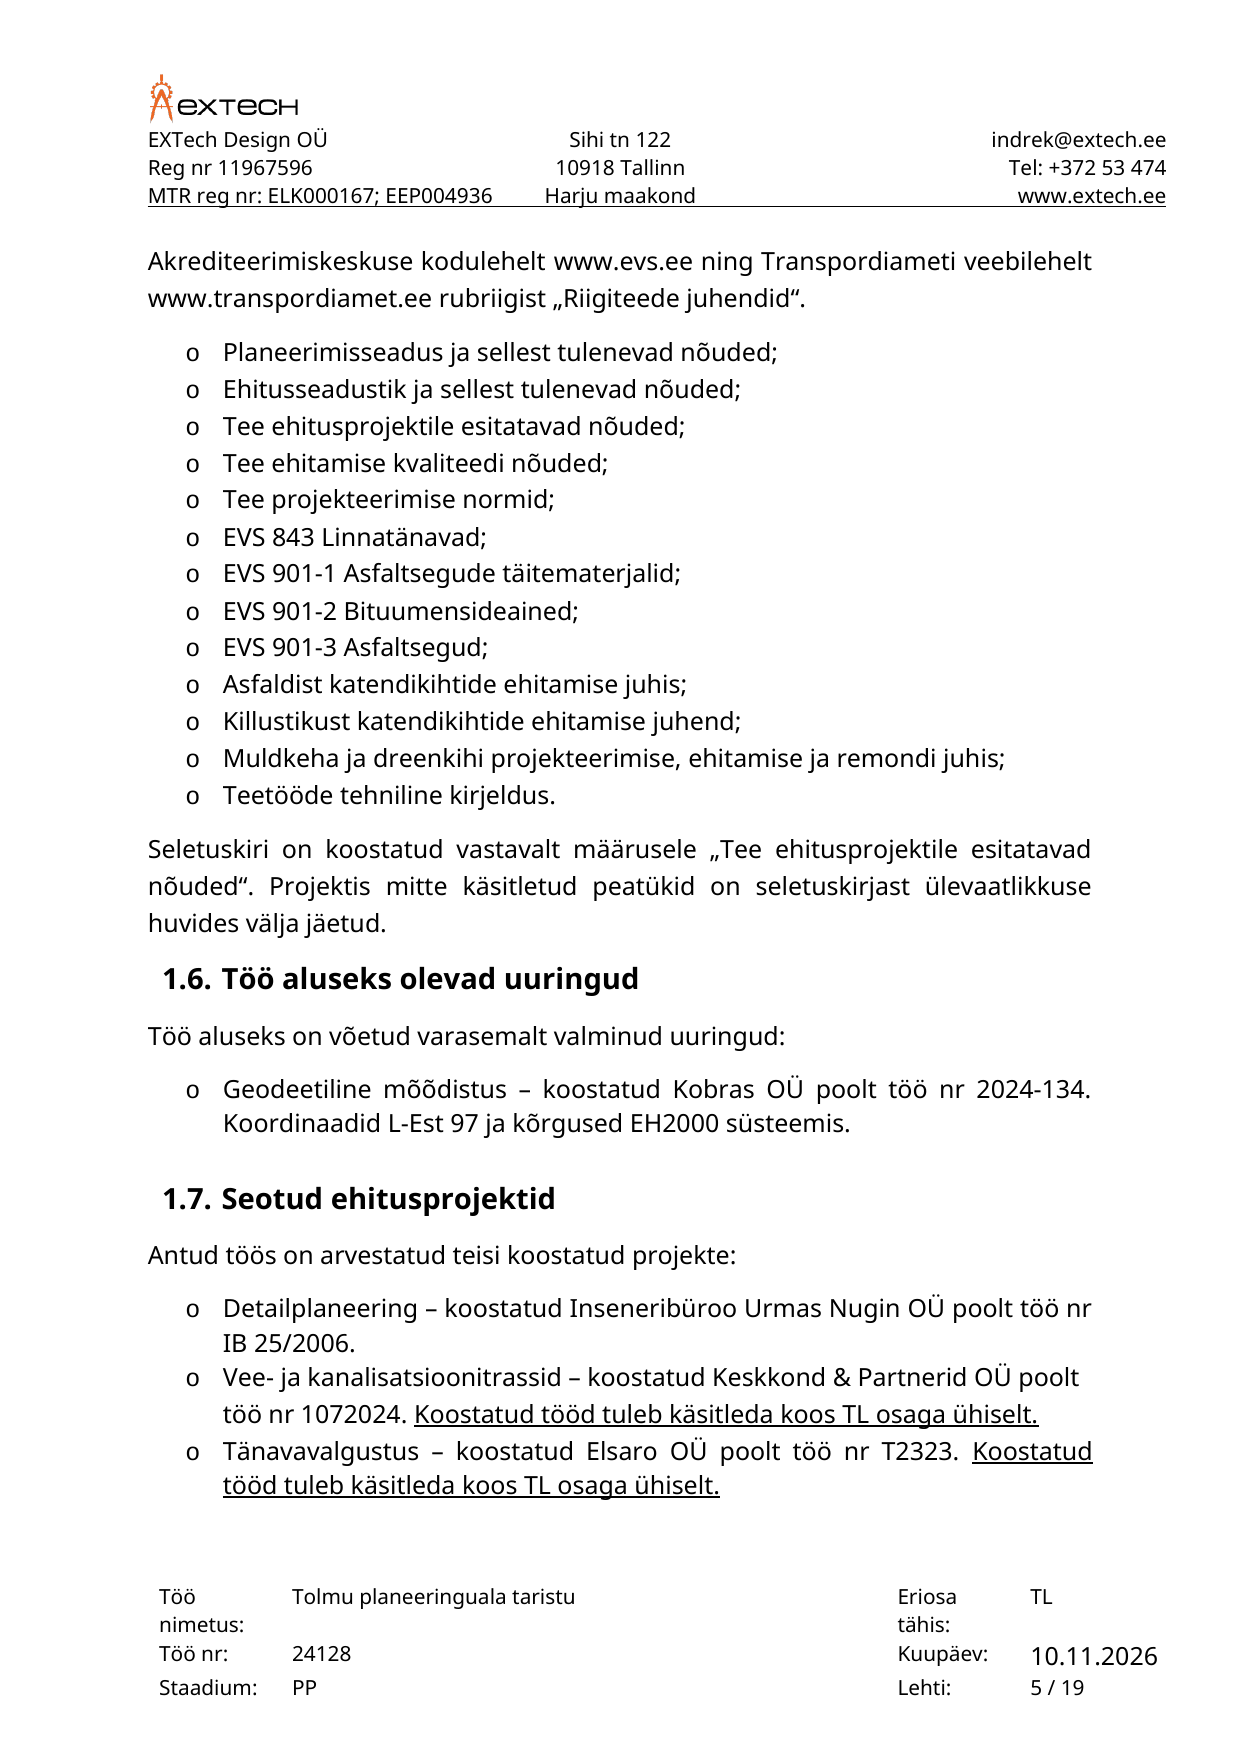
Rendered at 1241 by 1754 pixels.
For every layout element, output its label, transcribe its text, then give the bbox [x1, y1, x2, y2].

subtitle Töö aluseks olevad uuringud [162, 959, 1093, 998]
list EVS 901-3 Asfaltsegud; [185, 630, 1093, 664]
list Muldkeha ja dreenkihi projekteerimise, ehitamise ja remondi juhis; [185, 741, 1093, 775]
list EVS 901-1 Asfaltsegude täitematerjalid; [185, 556, 1093, 590]
list Geodeetiline mõõdistus – koostatud Kobras OÜ poolt töö nr 2024-134. Koordinaadid L-Est 97 ja kõrgused EH2000 süsteemis. [185, 1072, 1093, 1140]
text Töö aluseks on võetud varasemalt valminud uuringud: [148, 1018, 1093, 1052]
list Planeerimisseadus ja sellest tulenevad nõuded; [185, 334, 1093, 368]
text Antud töös on arvestatud teisi koostatud projekte: [148, 1238, 1093, 1272]
list Detailplaneering – koostatud Inseneribüroo Urmas Nugin OÜ poolt töö nr IB 25/2006. [185, 1291, 1093, 1359]
list Tee ehitamise kvaliteedi nõuded; [185, 445, 1093, 479]
list Asfaldist katendikihtide ehitamise juhis; [185, 667, 1093, 701]
list Tee projekteerimise normid; [185, 482, 1093, 516]
subtitle Seotud ehitusprojektid [162, 1178, 1093, 1218]
list Vee- ja kanalisatsioonitrassid – koostatud Keskkond & Partnerid OÜ poolt töö nr 1072024. Koostatud tööd tuleb käsitleda koos TL osaga ühiselt. [185, 1359, 1093, 1430]
list EVS 901-2 Bituumensideained; [185, 593, 1093, 627]
list EVS 843 Linnatänavad; [185, 519, 1093, 553]
list Tänavavalgustus – koostatud Elsaro OÜ poolt töö nr T2323. Koostatud tööd tuleb käsitleda koos TL osaga ühiselt. [185, 1433, 1093, 1501]
list Ehitusseadustik ja sellest tulenevad nõuded; [185, 371, 1093, 406]
list Teetööde tehniline kirjeldus. [185, 778, 1093, 812]
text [148, 244, 1093, 315]
text Seletuskiri on koostatud vastavalt määrusele „Tee ehitusprojektile esitatavad nõuded“. Projektis mitte käsitletud peatükid on seletuskirjast ülevaatlikkuse huvides välja jäetud. [148, 832, 1093, 939]
list Tee ehitusprojektile esitatavad nõuded; [185, 408, 1093, 442]
picture [147, 73, 300, 125]
list Killustikust katendikihtide ehitamise juhend; [185, 704, 1093, 738]
